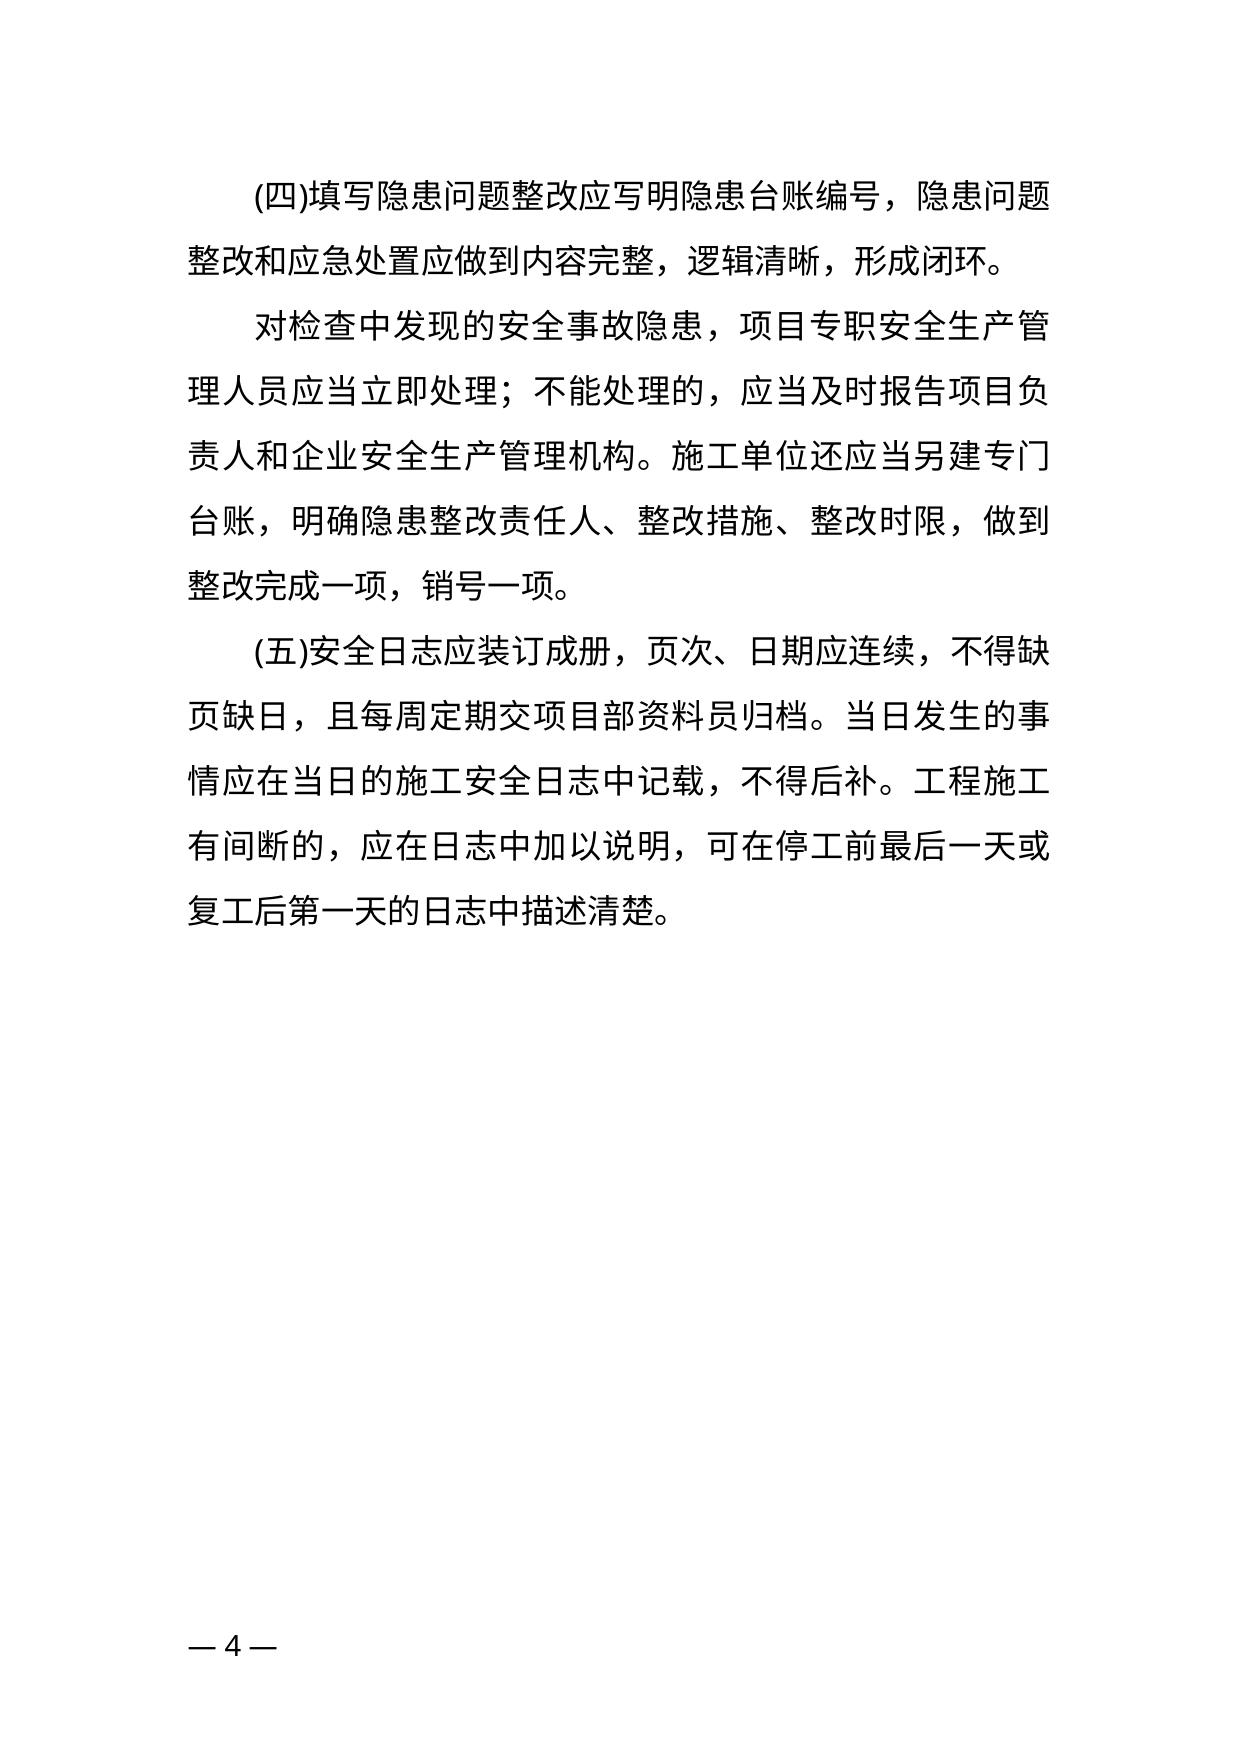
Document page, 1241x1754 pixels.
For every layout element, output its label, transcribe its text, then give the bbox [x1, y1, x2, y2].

text (五)安全日志应装订成册，页次、日期应连续，不得缺页缺日，且每周定期交项目部资料员归档。当日发生的事情应在当日的施工安全日志中记载，不得后补。工程施工有间断的，应在日志中加以说明，可在停工前最后一天或复工后第一天的日志中描述清楚。 [187, 617, 1053, 942]
text (四)填写隐患问题整改应写明隐患台账编号，隐患问题整改和应急处置应做到内容完整，逻辑清晰，形成闭环。 [187, 162, 1053, 292]
text 对检查中发现的安全事故隐患，项目专职安全生产管理人员应当立即处理；不能处理的，应当及时报告项目负责人和企业安全生产管理机构。施工单位还应当另建专门台账，明确隐患整改责任人、整改措施、整改时限，做到整改完成一项，销号一项。 [187, 292, 1053, 617]
